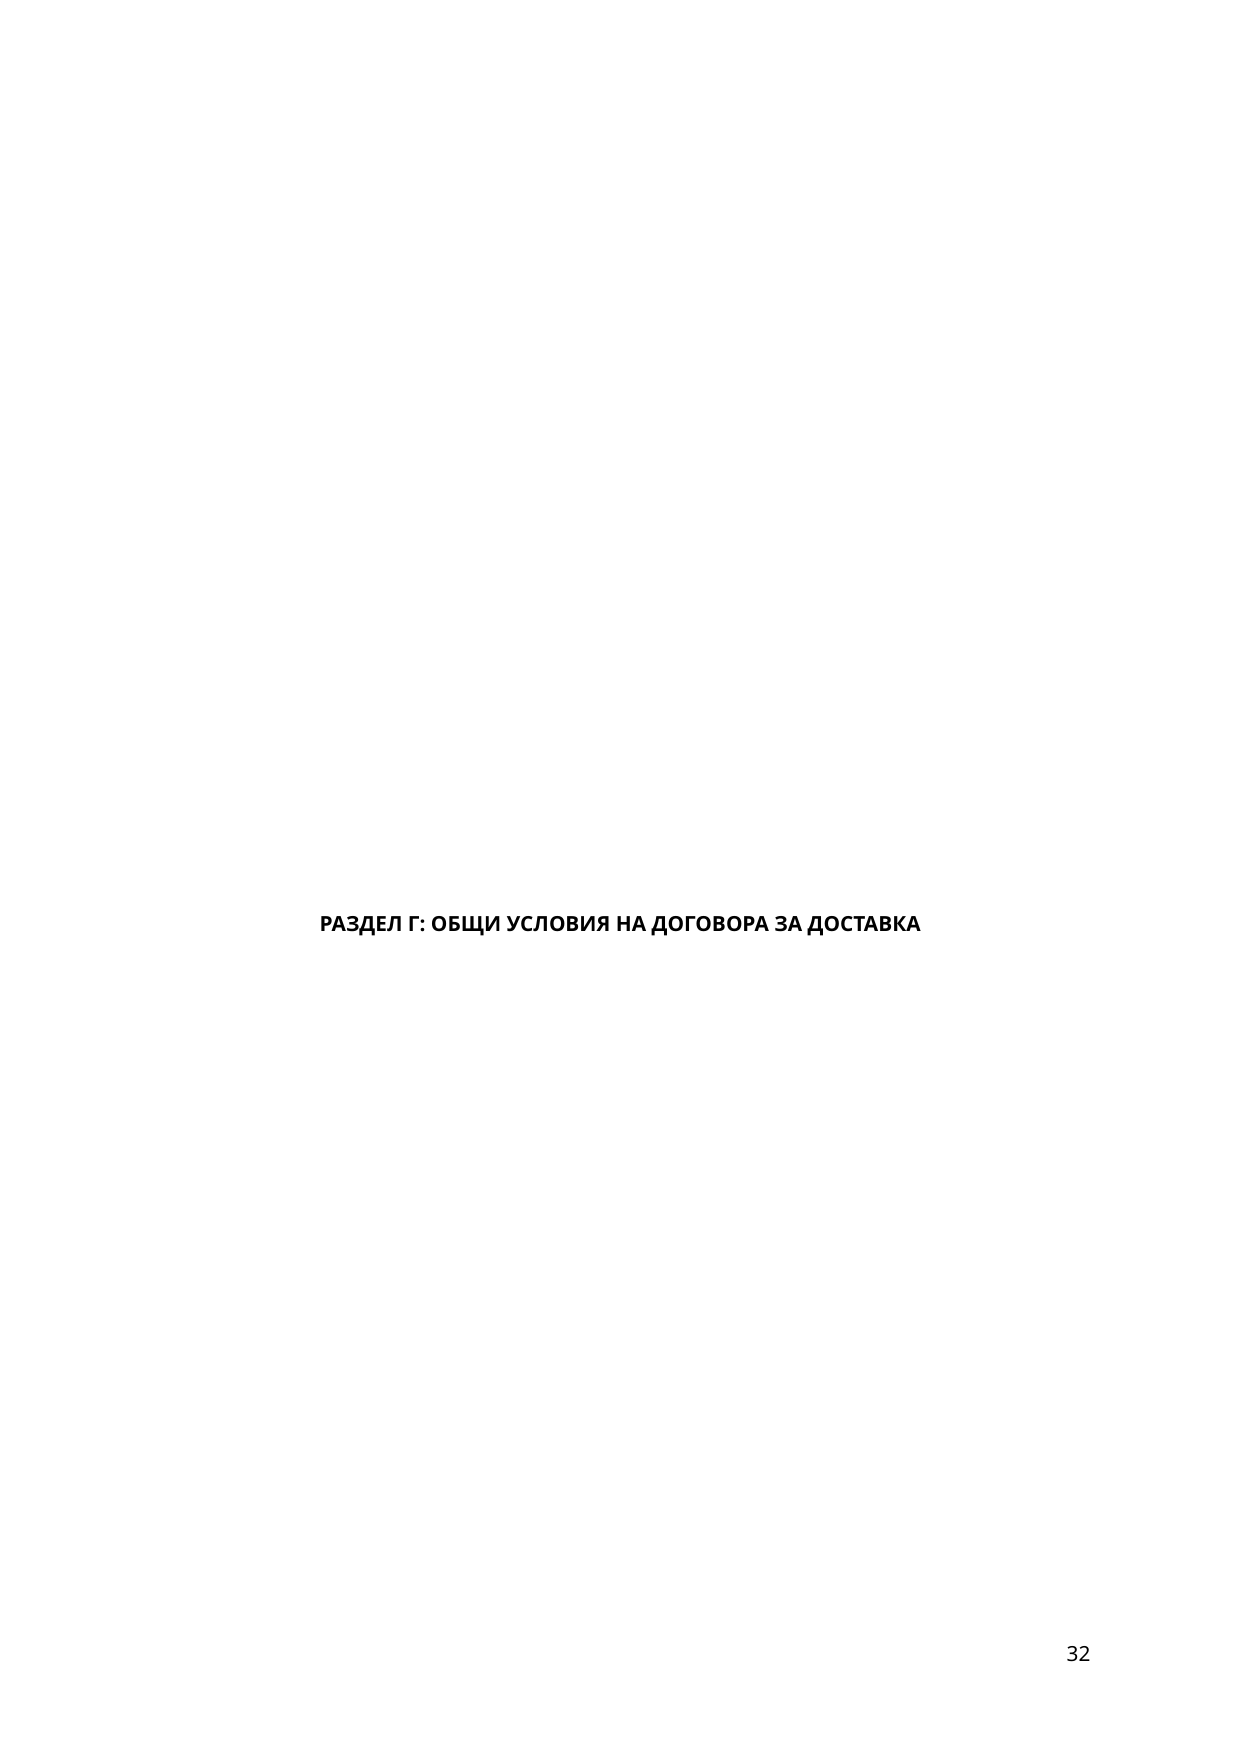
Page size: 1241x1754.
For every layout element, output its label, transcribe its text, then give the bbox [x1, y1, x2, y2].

text РАЗДЕЛ Г: ОБЩИ УСЛОВИЯ НА ДОГОВОРА ЗА ДОСТАВКА [150, 909, 1090, 937]
